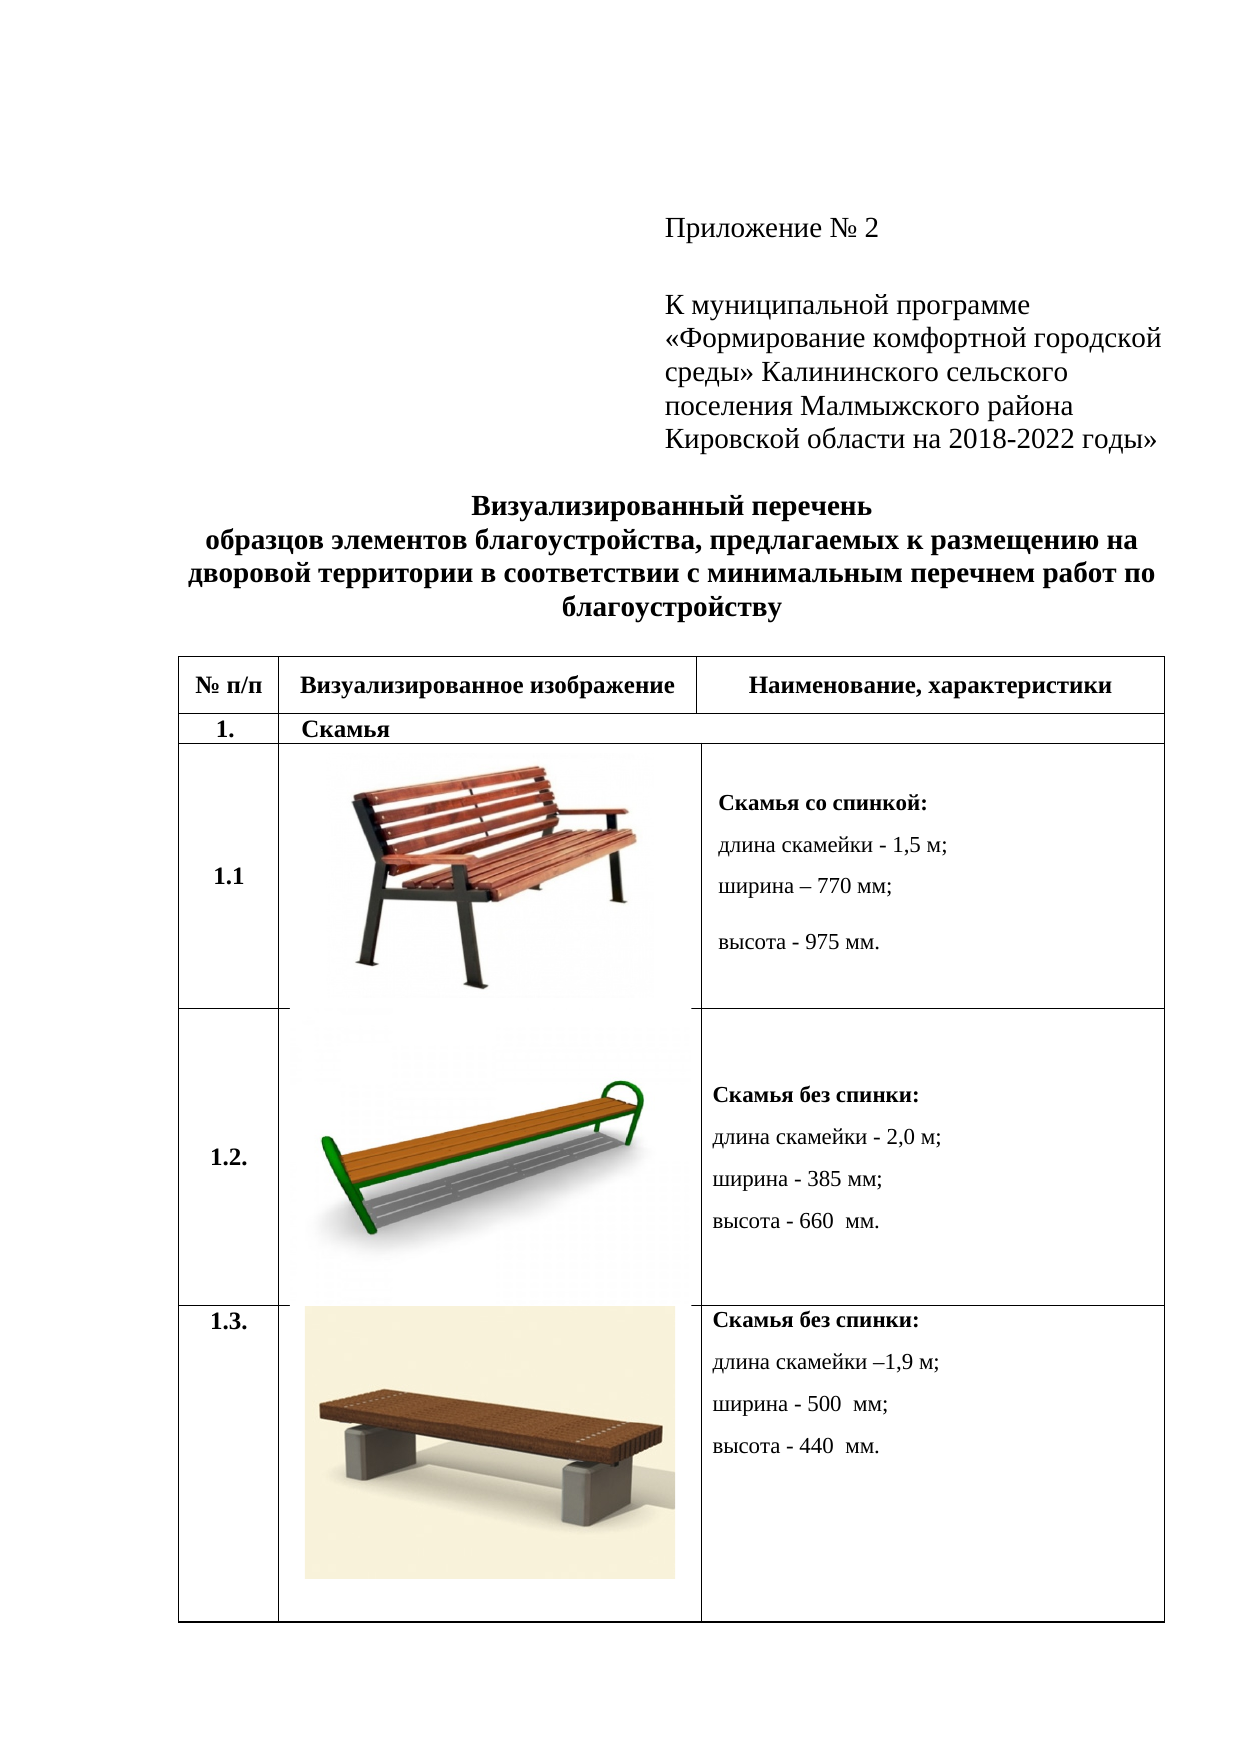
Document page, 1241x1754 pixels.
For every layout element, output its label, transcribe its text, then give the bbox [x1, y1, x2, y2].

table_header Визуализированное изображение [279, 657, 696, 713]
table_cell 1.3. [179, 1306, 278, 1621]
picture [325, 753, 654, 998]
table_cell [279, 1306, 701, 1621]
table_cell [702, 1306, 1164, 1621]
table_cell Скамья со спинкой: длина скамейки - 1,5 м; ширина – 770 мм; высота - 975 мм. [702, 744, 1164, 1007]
table_cell Скамья [279, 714, 1164, 743]
text Приложение № 2 [664, 210, 1181, 243]
table_cell 1.1 [179, 744, 278, 1007]
text К муниципальной программе «Формирование комфортной городской среды» Калининского сельского поселения Малмыжского района Кировской области на 2018-2022 годы» [664, 287, 1181, 455]
table_cell [179, 714, 278, 743]
table_cell [279, 1009, 289, 1305]
table_header Наименование, характеристики [697, 657, 1164, 713]
table_cell [692, 1009, 701, 1305]
table_cell [279, 744, 701, 1007]
text Визуализированный перечень [162, 488, 1181, 522]
text образцов элементов благоустройства, предлагаемых к размещению на дворовой территории в соответствии с минимальным перечнем работ по благоустройству [162, 522, 1181, 622]
table_cell Скамья без спинки: длина скамейки - 2,0 м; ширина - 385 мм; высота - 660 мм. [702, 1009, 1164, 1305]
table_header № п/п [179, 657, 278, 713]
picture [289, 1008, 692, 1579]
table_cell 1.2. [179, 1009, 278, 1305]
